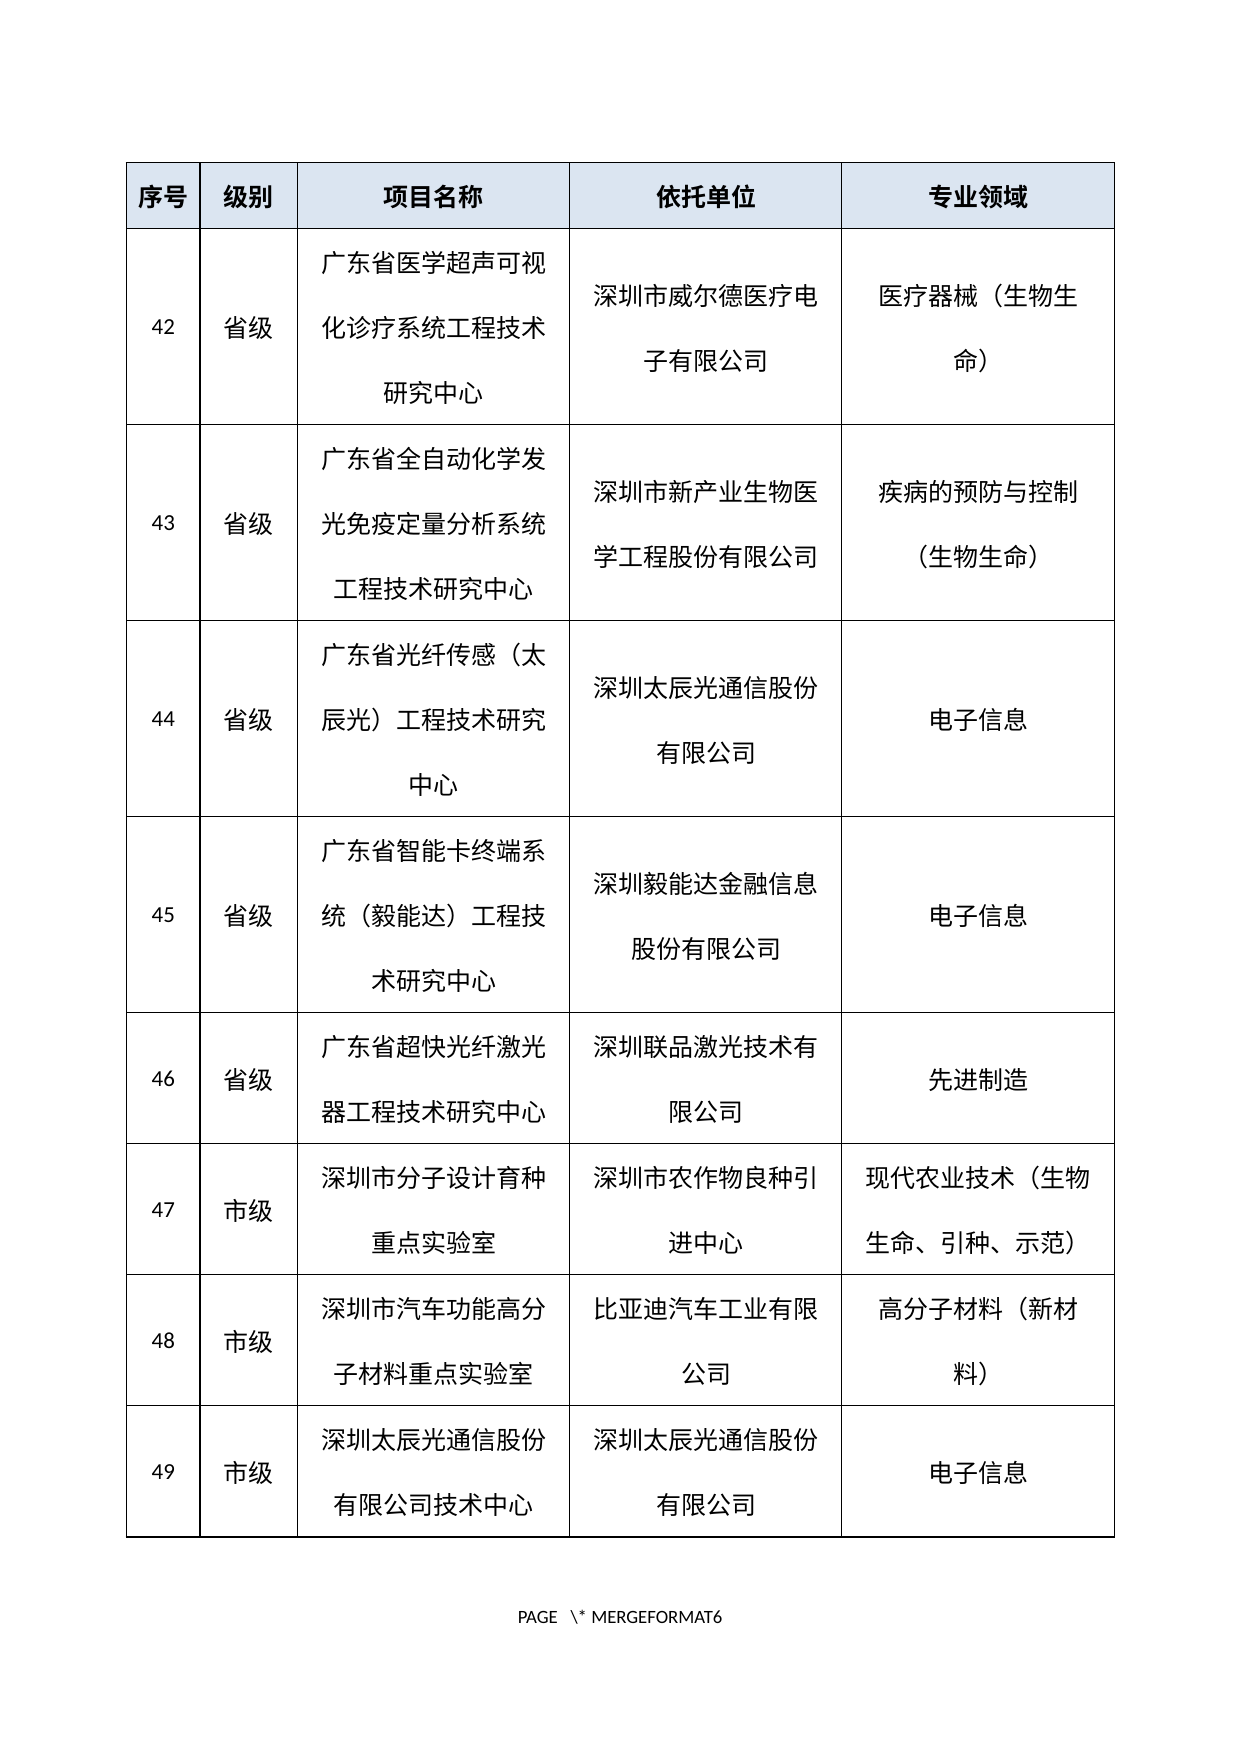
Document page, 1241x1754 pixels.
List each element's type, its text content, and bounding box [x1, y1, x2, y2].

table_cell 比亚迪汽车工业有限公司 [570, 1275, 841, 1405]
table_cell 广东省智能卡终端系统（毅能达）工程技术研究中心 [298, 817, 569, 1012]
table_cell 市级 [201, 1406, 297, 1536]
table_cell 深圳太辰光通信股份有限公司 [570, 1406, 841, 1536]
table_cell 疾病的预防与控制 （生物生命） [842, 425, 1114, 620]
table_cell 深圳市分子设计育种重点实验室 [298, 1144, 569, 1274]
table_header 序号 [127, 163, 199, 228]
table_header 依托单位 [570, 163, 841, 228]
table_cell 44 [127, 621, 199, 816]
table_cell 广东省超快光纤激光器工程技术研究中心 [298, 1013, 569, 1143]
table_cell 深圳毅能达金融信息股份有限公司 [570, 817, 841, 1012]
table_cell 47 [127, 1144, 199, 1274]
table_cell 45 [127, 817, 199, 1012]
table_cell 43 [127, 425, 199, 620]
table_cell 48 [127, 1275, 199, 1405]
table_cell 广东省光纤传感（太辰光）工程技术研究中心 [298, 621, 569, 816]
table_cell 广东省医学超声可视化诊疗系统工程技术研究中心 [298, 229, 569, 424]
table_header 项目名称 [298, 163, 569, 228]
table_cell 电子信息 [842, 817, 1114, 1012]
table_cell 省级 [201, 817, 297, 1012]
table_cell 深圳市威尔德医疗电子有限公司 [570, 229, 841, 424]
table_cell 深圳市新产业生物医学工程股份有限公司 [570, 425, 841, 620]
table_header 专业领域 [842, 163, 1114, 228]
table_cell 医疗器械（生物生命） [842, 229, 1114, 424]
table_cell 深圳太辰光通信股份有限公司技术中心 [298, 1406, 569, 1536]
table_cell 省级 [201, 425, 297, 620]
table_cell 42 [127, 229, 199, 424]
table_cell 46 [127, 1013, 199, 1143]
table_cell 深圳市汽车功能高分子材料重点实验室 [298, 1275, 569, 1405]
table_cell 先进制造 [842, 1013, 1114, 1143]
table_cell 广东省全自动化学发光免疫定量分析系统工程技术研究中心 [298, 425, 569, 620]
table_cell 49 [127, 1406, 199, 1536]
table_cell 省级 [201, 621, 297, 816]
table_cell 深圳太辰光通信股份有限公司 [570, 621, 841, 816]
table_cell 市级 [201, 1275, 297, 1405]
table_cell 省级 [201, 229, 297, 424]
table_cell 电子信息 [842, 1406, 1114, 1536]
table_header 级别 [201, 163, 297, 228]
table_cell 深圳联品激光技术有限公司 [570, 1013, 841, 1143]
table_cell 现代农业技术（生物生命、引种、示范） [842, 1144, 1114, 1274]
table_cell 电子信息 [842, 621, 1114, 816]
table_cell 高分子材料（新材料） [842, 1275, 1114, 1405]
table_cell 市级 [201, 1144, 297, 1274]
table_cell 深圳市农作物良种引进中心 [570, 1144, 841, 1274]
table_cell 省级 [201, 1013, 297, 1143]
